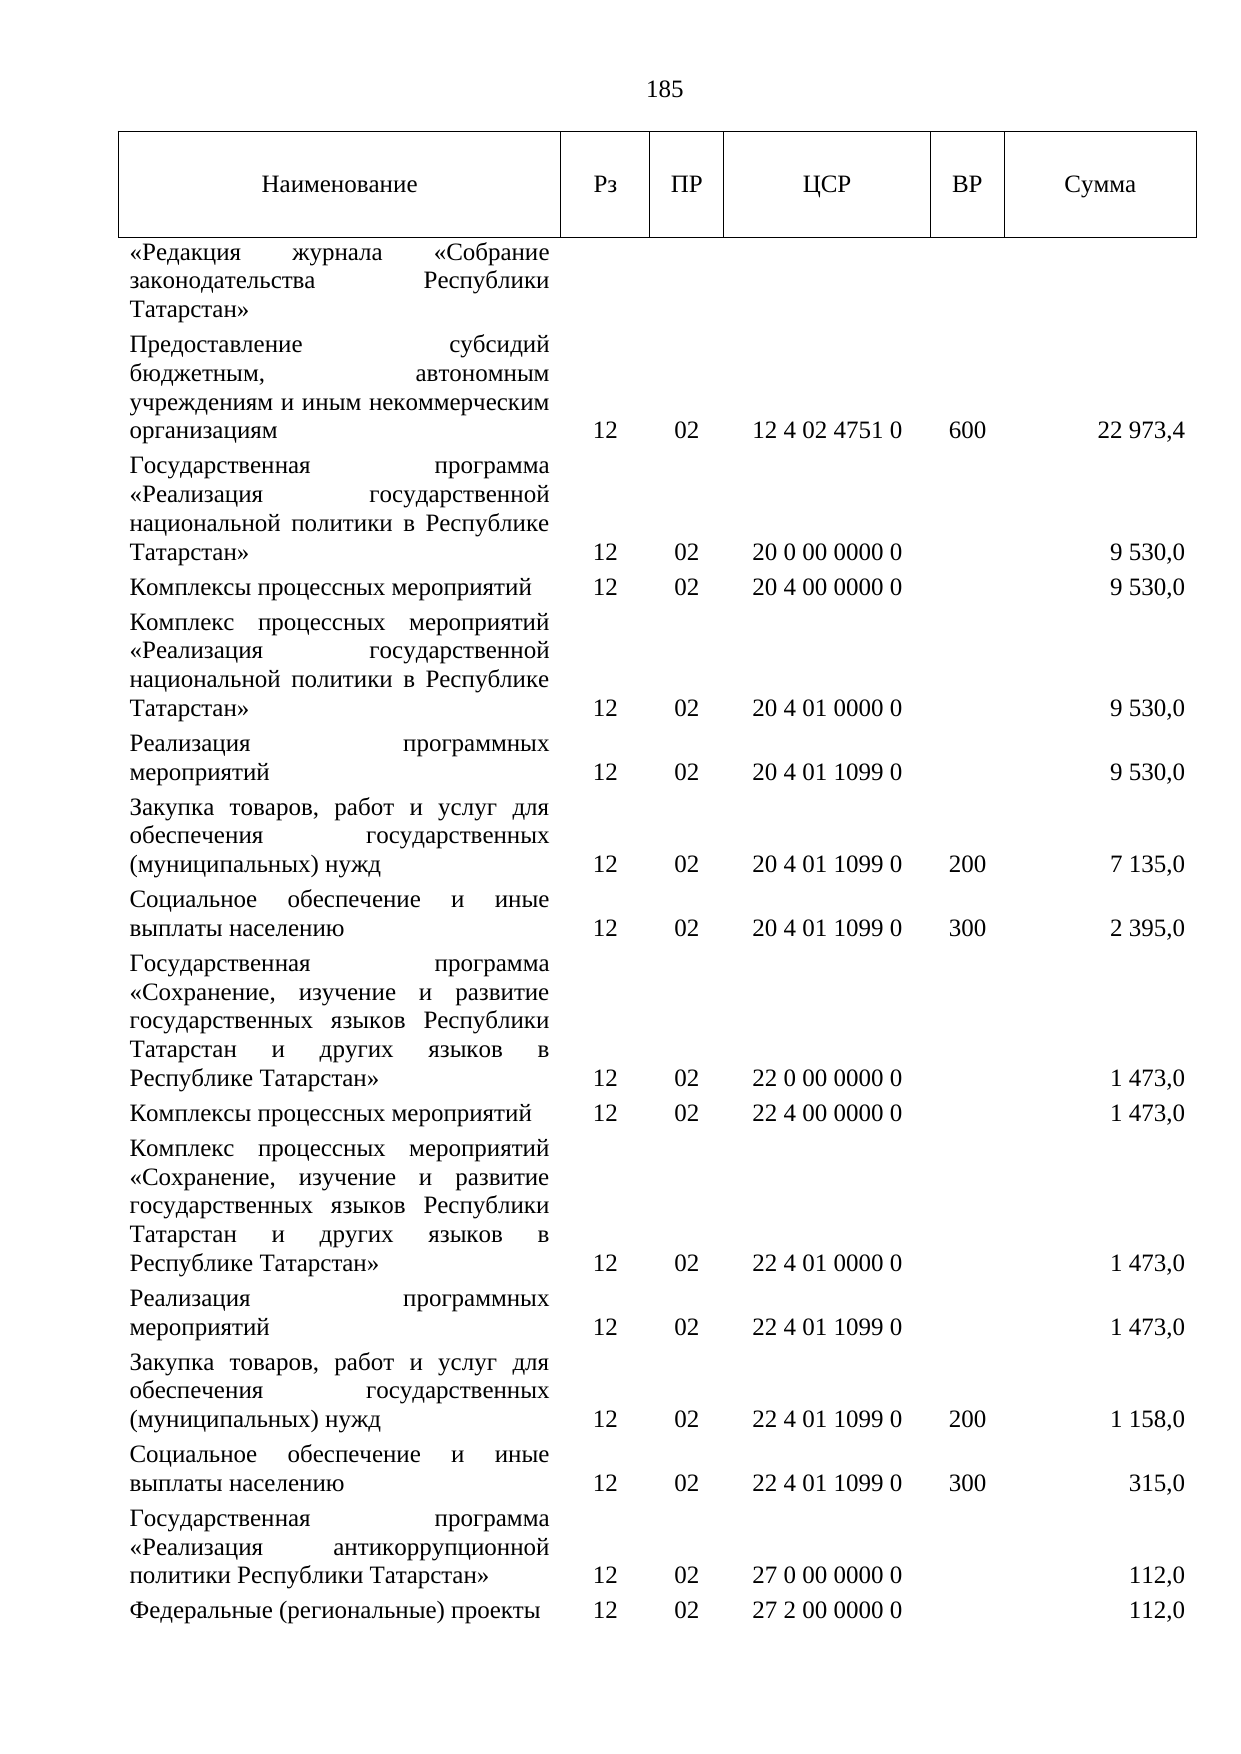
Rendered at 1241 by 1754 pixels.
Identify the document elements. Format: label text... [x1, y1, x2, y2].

table_header Сумма [1005, 132, 1196, 237]
table_header Наименование [119, 132, 560, 237]
table_header ВР [931, 132, 1004, 237]
table_header Рз [561, 132, 649, 237]
table_header ЦСР [724, 132, 930, 237]
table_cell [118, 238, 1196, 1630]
table_header ПР [650, 132, 723, 237]
